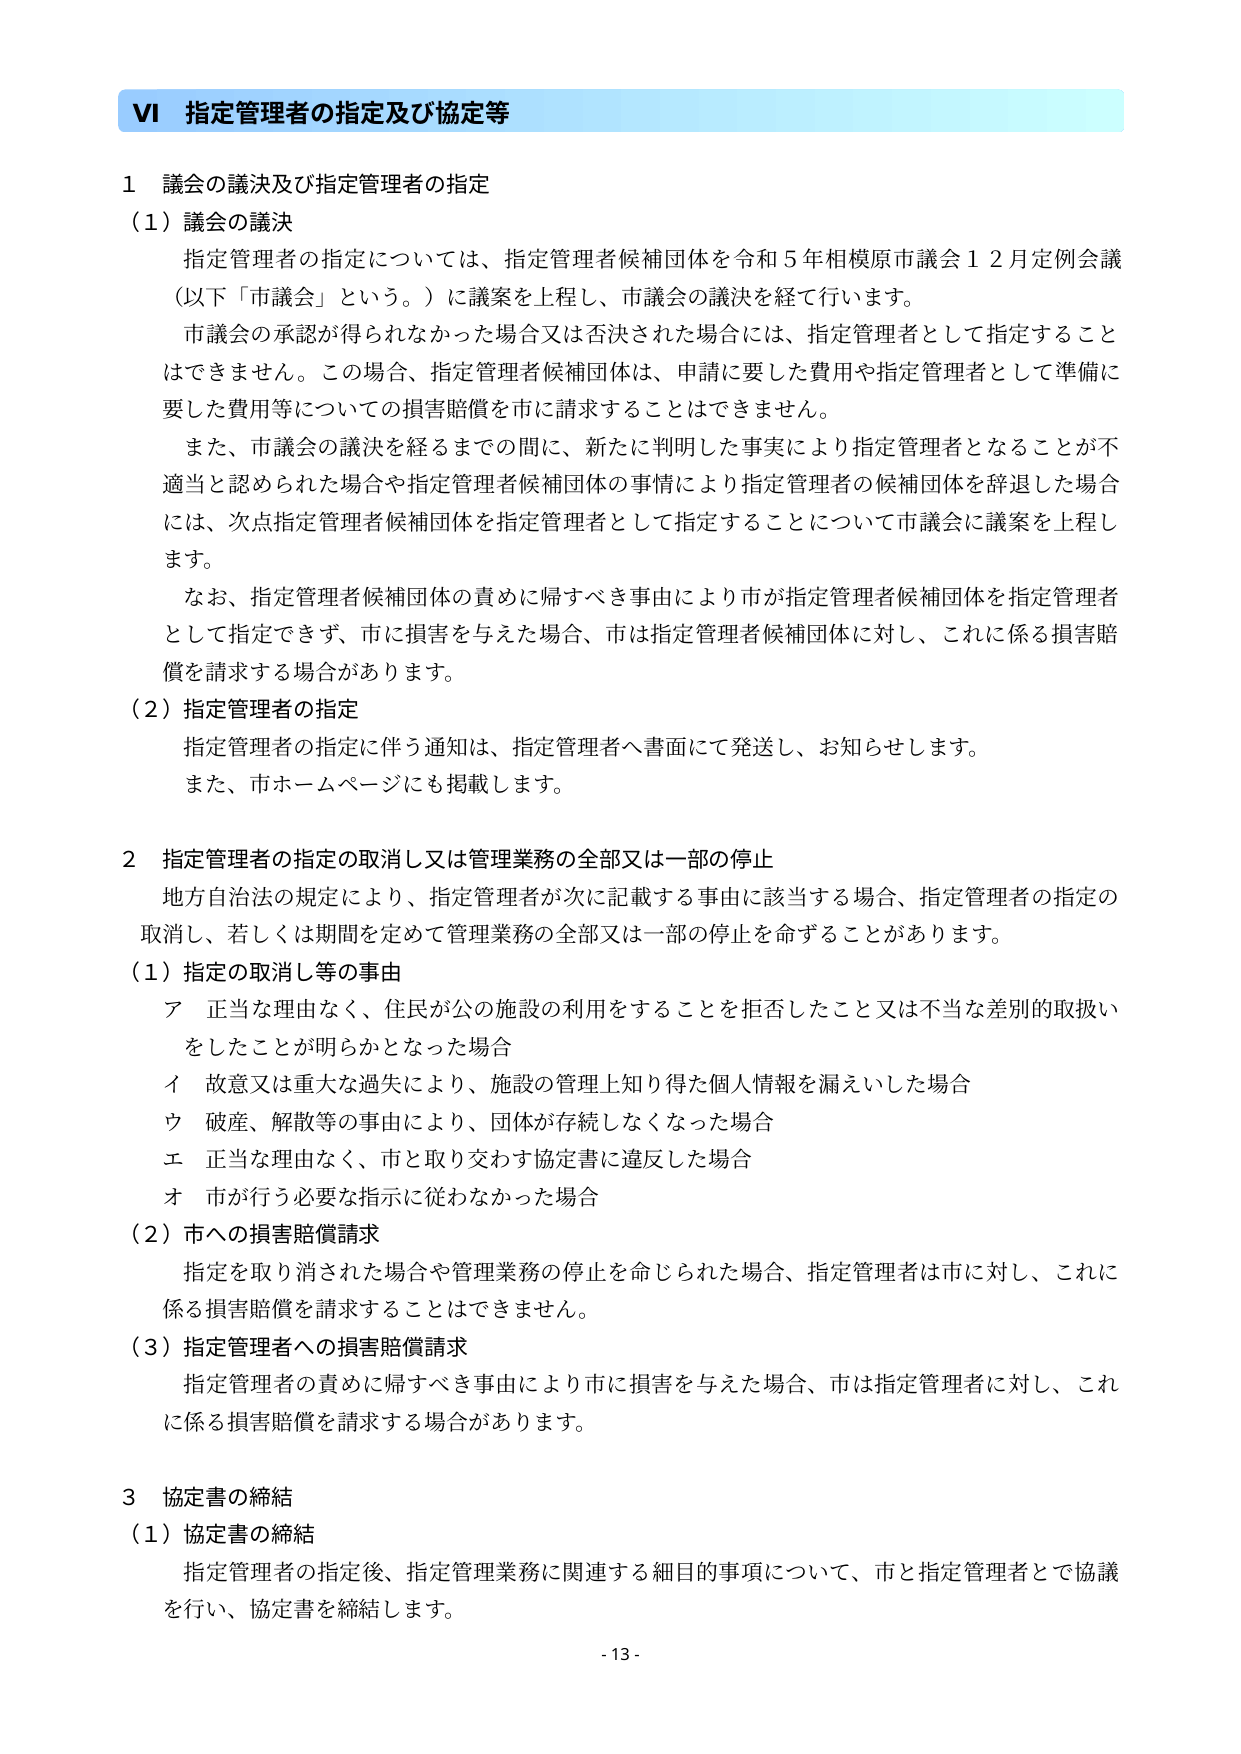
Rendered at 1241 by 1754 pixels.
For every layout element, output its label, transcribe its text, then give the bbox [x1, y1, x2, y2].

text （３）指定管理者への損害賠償請求 [118, 1327, 1122, 1364]
text 市議会の承認が得られなかった場合又は否決された場合には、指定管理者として指定することはできません。この場合、指定管理者候補団体は、申請に要した費用や指定管理者として準備に要した費用等についての損害賠償を市に請求することはできません。 [162, 314, 1122, 427]
text なお、指定管理者候補団体の責めに帰すべき事由により市が指定管理者候補団体を指定管理者として指定できず、市に損害を与えた場合、市は指定管理者候補団体に対し、これに係る損害賠償を請求する場合があります。 [162, 577, 1122, 689]
text （１）指定の取消し等の事由 [118, 952, 1122, 989]
text ウ 破産、解散等の事由により、団体が存続しなくなった場合 [118, 1102, 1122, 1139]
text ア 正当な理由なく、住民が公の施設の利用をすることを拒否したこと又は不当な差別的取扱いをしたことが明らかとなった場合 [162, 989, 1122, 1064]
text 地方自治法の規定により、指定管理者が次に記載する事由に該当する場合、指定管理者の指定の取消し、若しくは期間を定めて管理業務の全部又は一部の停止を命ずることがあります。 [140, 877, 1122, 952]
text （１）協定書の締結 [118, 1514, 1122, 1552]
text オ 市が行う必要な指示に従わなかった場合 [162, 1177, 1122, 1214]
text （１）議会の議決 [118, 202, 1122, 239]
text イ 故意又は重大な過失により、施設の管理上知り得た個人情報を漏えいした場合 [162, 1064, 1122, 1102]
text 指定管理者の指定については、指定管理者候補団体を令和５年相模原市議会１２月定例会議（以下「市議会」という。）に議案を上程し、市議会の議決を経て行います。 [162, 239, 1122, 314]
text 指定を取り消された場合や管理業務の停止を命じられた場合、指定管理者は市に対し、これに係る損害賠償を請求することはできません。 [162, 1252, 1122, 1327]
text 指定管理者の指定後、指定管理業務に関連する細目的事項について、市と指定管理者とで協議を行い、協定書を締結します。 [162, 1552, 1122, 1627]
text 指定管理者の指定に伴う通知は、指定管理者へ書面にて発送し、お知らせします。 [162, 727, 1122, 764]
text ２ 指定管理者の指定の取消し又は管理業務の全部又は一部の停止 [118, 839, 1122, 877]
text 指定管理者の責めに帰すべき事由により市に損害を与えた場合、市は指定管理者に対し、これに係る損害賠償を請求する場合があります。 [162, 1364, 1122, 1439]
text また、市議会の議決を経るまでの間に、新たに判明した事実により指定管理者となることが不適当と認められた場合や指定管理者候補団体の事情により指定管理者の候補団体を辞退した場合には、次点指定管理者候補団体を指定管理者として指定することについて市議会に議案を上程します。 [162, 427, 1122, 577]
text ３ 協定書の締結 [118, 1477, 1122, 1514]
text （２）指定管理者の指定 [118, 689, 1122, 727]
text １ 議会の議決及び指定管理者の指定 [118, 164, 1122, 202]
text （２）市への損害賠償請求 [118, 1214, 1122, 1252]
text また、市ホームページにも掲載します。 [162, 764, 1122, 802]
text エ 正当な理由なく、市と取り交わす協定書に違反した場合 [118, 1139, 1122, 1177]
